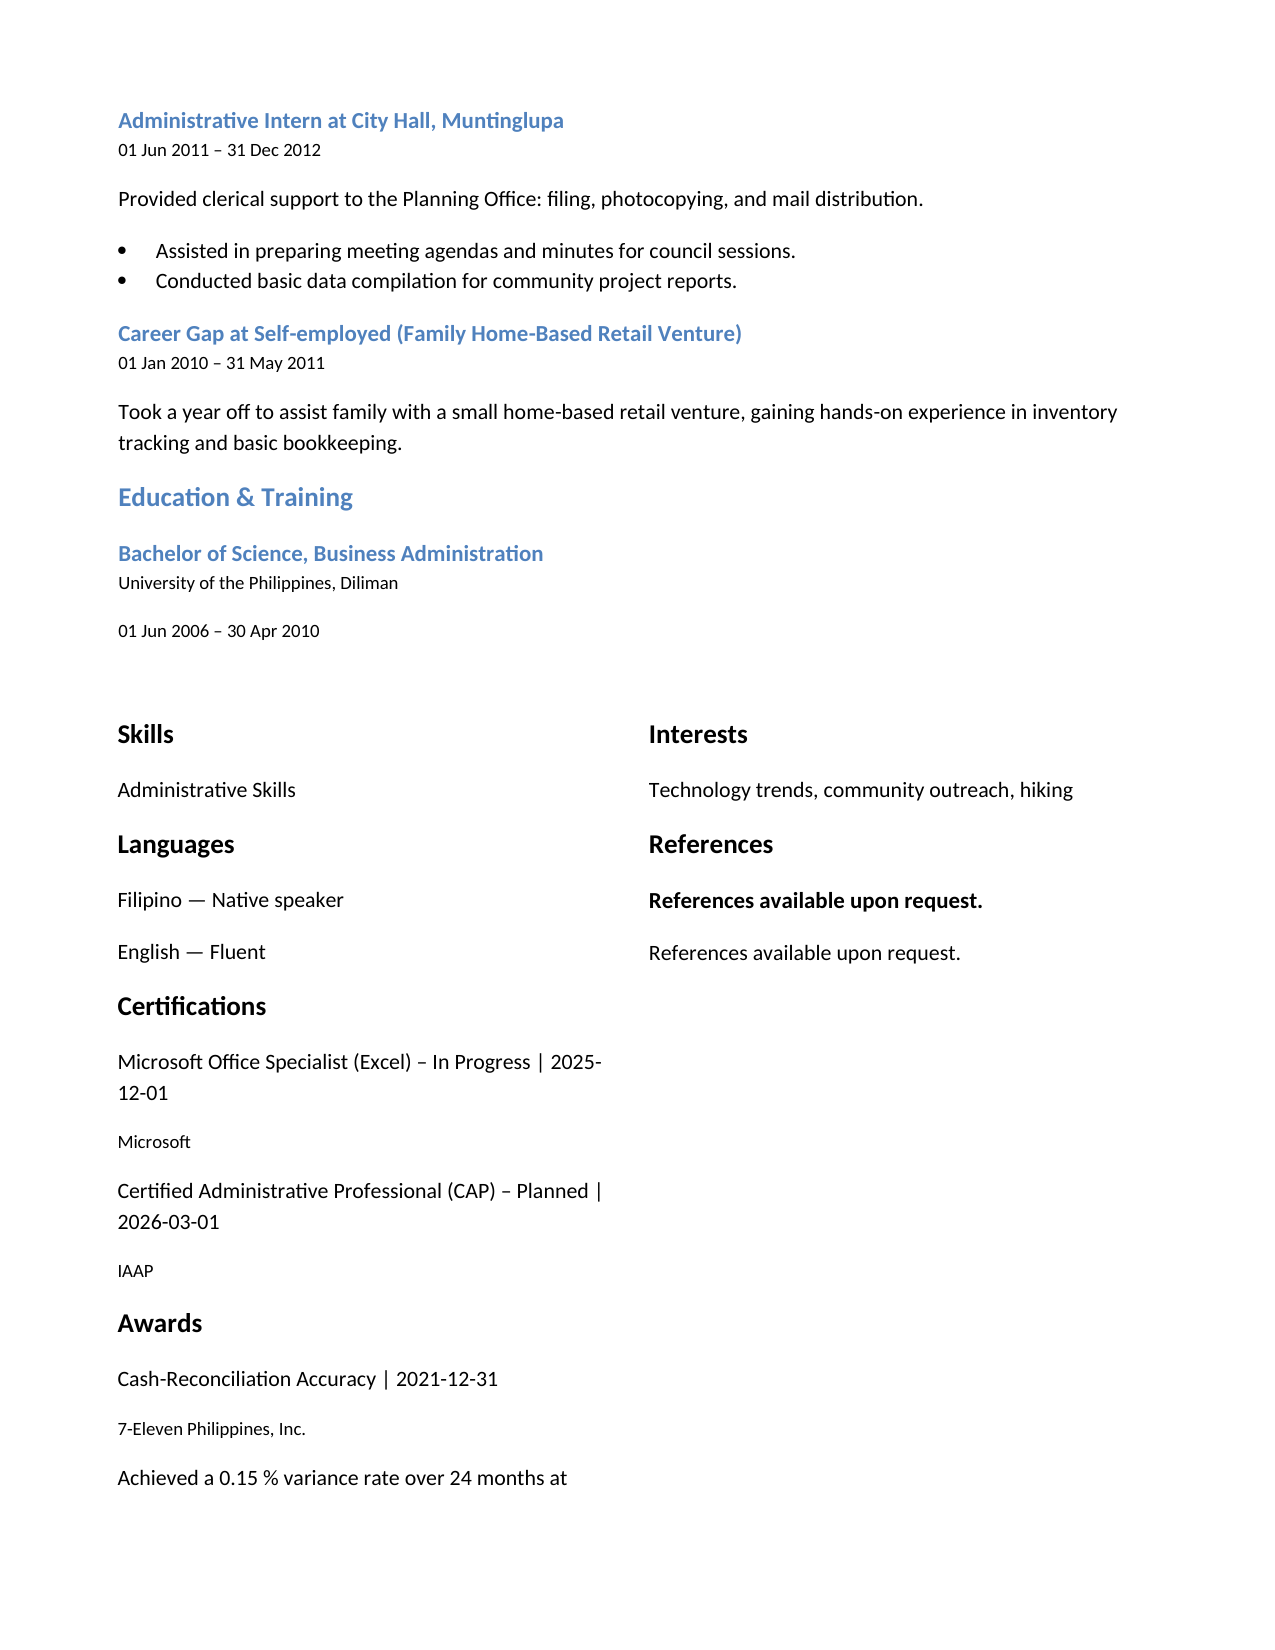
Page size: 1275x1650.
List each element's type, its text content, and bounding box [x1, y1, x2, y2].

text Took a year off to assist family with a small home‑based retail venture, gaining hands‑on experience in inventory tracking and basic bookkeeping. [118, 398, 1157, 456]
subtitle Education & Training [118, 481, 1157, 514]
subtitle Bachelor of Science, Business Administration [118, 539, 1157, 567]
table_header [106, 666, 637, 1491]
text University of the Philippines, Diliman [118, 572, 1157, 594]
text 01 Jun 2006 – 30 Apr 2010 [118, 619, 1157, 642]
text Provided clerical support to the Planning Office: filing, photocopying, and mail distribution. [118, 186, 1157, 212]
list Conducted basic data compilation for community project reports. [118, 268, 1157, 294]
text 01 Jun 2011 – 31 Dec 2012 [118, 138, 1157, 161]
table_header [638, 666, 1169, 1491]
subtitle Administrative Intern at City Hall, Muntinglupa [118, 106, 1157, 134]
subtitle Career Gap at Self‑employed (Family Home‑Based Retail Venture) [118, 319, 1157, 347]
list Assisted in preparing meeting agendas and minutes for council sessions. [118, 237, 1157, 264]
text 01 Jan 2010 – 31 May 2011 [118, 351, 1157, 374]
